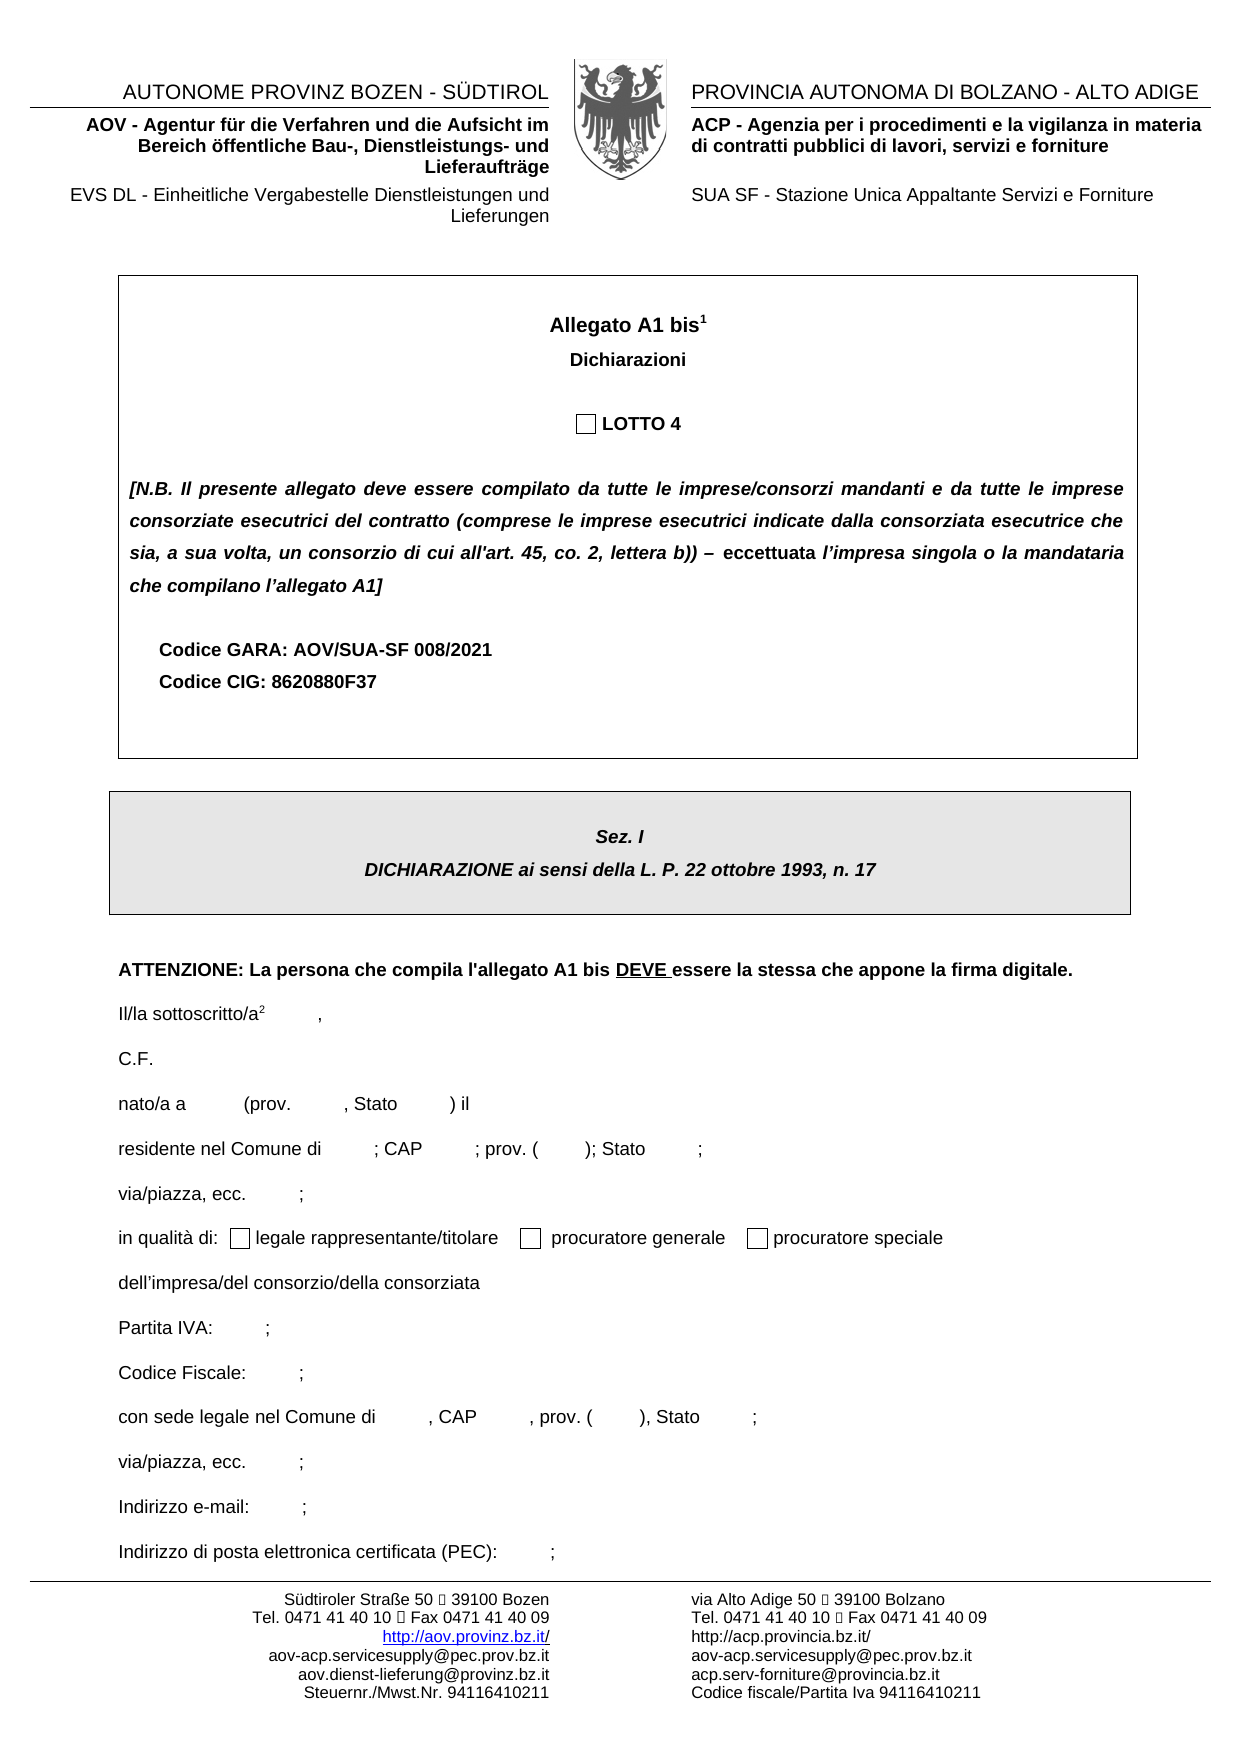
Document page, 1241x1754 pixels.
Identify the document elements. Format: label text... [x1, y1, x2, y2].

text in qualità di: legale rappresentante/titolare procuratore generale procuratore speciale [118, 1227, 1122, 1249]
text Indirizzo di posta elettronica certificata (PEC): ; [118, 1541, 1122, 1562]
text DICHIARAZIONE ai sensi della L. P. 22 ottobre 1993, n. 17 [110, 855, 1130, 880]
text via/piazza, ecc. ; [118, 1451, 1122, 1473]
text Sez. I [110, 823, 1130, 848]
table_header Allegato A1 bis Dichiarazioni LOTTO 4 [N.B. Il presente allegato deve essere compilato da tutte le imprese/consorzi mandanti e da tutte le imprese consorziate esecutrici del contratto (comprese le imprese esecutrici indicate dalla consorziata esecutrice che sia, a sua volta, un consorzio di cui all'art. 45, co. 2, lettera b)) – eccettuata l’impresa singola o la mandataria che compilano l’allegato A1] Codice GARA: AOV/SUA-SF 008/2021 Codice CIG: 8620880F37 [119, 276, 1137, 757]
text ATTENZIONE: La persona che compila l'allegato A1 bis DEVE essere la stessa che appone la firma digitale. [118, 958, 1122, 980]
text via/piazza, ecc. ; [118, 1182, 1122, 1204]
text con sede legale nel Comune di , , prov. ( ), Stato ; [118, 1406, 1122, 1428]
text Partita IVA: ; [118, 1317, 1122, 1338]
picture [574, 59, 667, 180]
text nato/a a (prov. , Stato ) il [118, 1093, 1122, 1114]
text Il/la sottoscritto/a , [118, 1003, 1122, 1025]
text C.F. [118, 1048, 1122, 1069]
text residente nel Comune di ; ; prov. ( ); Stato ; [118, 1138, 1122, 1159]
text dell’impresa/del consorzio/della consorziata [118, 1272, 1122, 1293]
text Indirizzo e-mail: ; [118, 1496, 1122, 1517]
text Codice Fiscale: ; [118, 1362, 1122, 1383]
